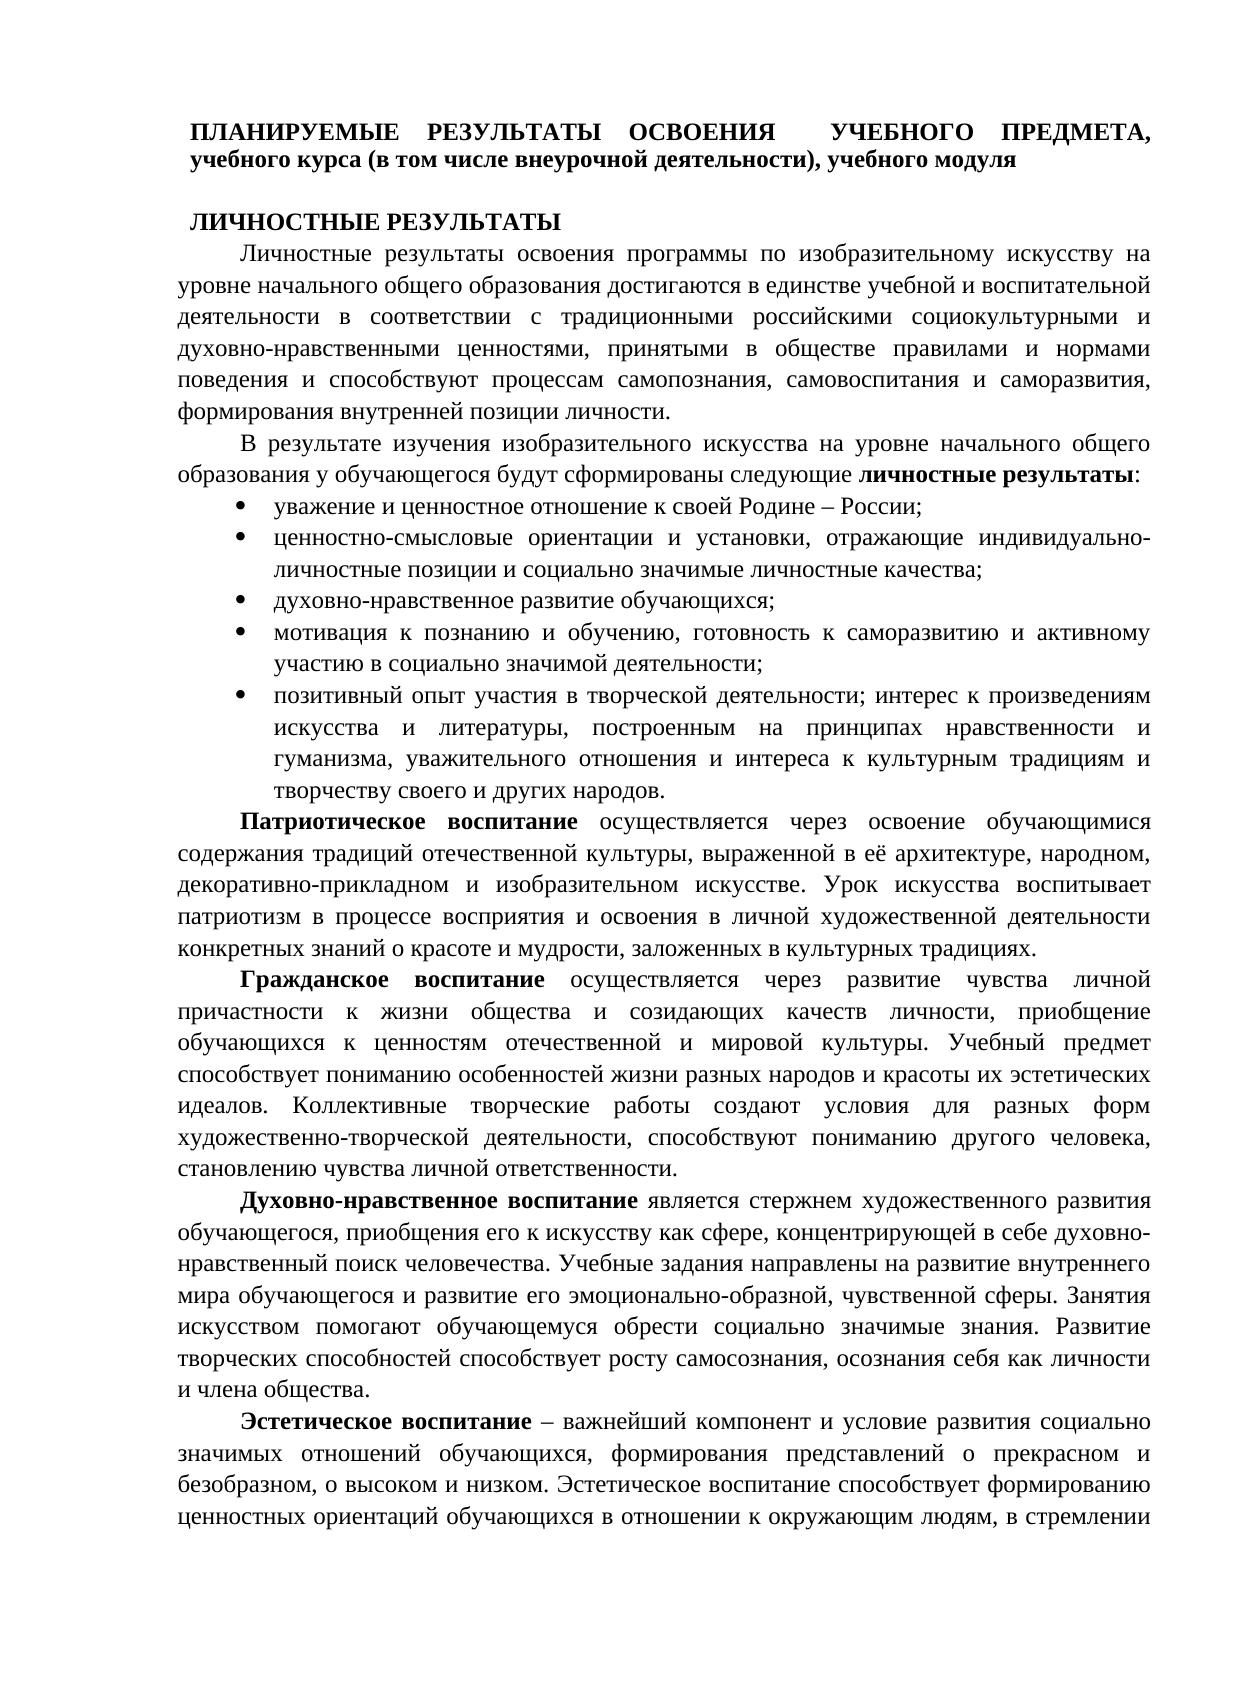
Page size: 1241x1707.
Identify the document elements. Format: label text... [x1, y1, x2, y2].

list ценностно-смысловые ориентации и установки, отражающие индивидуально-личностные позиции и социально значимые личностные качества; [236, 522, 1152, 583]
text Личностные результаты освоения программы по изобразительному искусству на уровне начального общего образования достигаются в единстве учебной и воспитательной деятельности в соответствии с традиционными российскими социокультурными и духовно-нравственными ценностями, принятыми в обществе правилами и нормами поведения и способствуют процессам самопознания, самовоспитания и саморазвития, формирования внутренней позиции личности. [177, 238, 1152, 425]
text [177, 1406, 1152, 1529]
text ​ПЛАНИРУЕМЫЕ РЕЗУЛЬТАТЫ ОСВОЕНИЯ УЧЕБНОГО ПРЕДМЕТА, учебного курса (в том числе внеурочной деятельности), учебного модуля [190, 118, 1152, 173]
list уважение и ценностное отношение к своей Родине – России; [236, 491, 1152, 519]
text В результате изучения изобразительного искусства на уровне начального общего образования у обучающегося будут сформированы следующие личностные результаты: [177, 428, 1152, 488]
list мотивация к познанию и обучению, готовность к саморазвитию и активному участию в социально значимой деятельности; [236, 617, 1152, 677]
list позитивный опыт участия в творческой деятельности; интерес к произведениям искусства и литературы, построенным на принципах нравственности и гуманизма, уважительного отношения и интереса к культурным традициям и творчеству своего и других народов. [236, 680, 1152, 803]
text Гражданское воспитание осуществляется через развитие чувства личной причастности к жизни общества и созидающих качеств личности, приобщение обучающихся к ценностям отечественной и мировой культуры. Учебный предмет способствует пониманию особенностей жизни разных народов и красоты их эстетических идеалов. Коллективные творческие работы создают условия для разных форм художественно-творческой деятельности, способствуют пониманию другого человека, становлению чувства личной ответственности. [177, 964, 1152, 1182]
text ЛИЧНОСТНЫЕ РЕЗУЛЬТАТЫ [190, 207, 1152, 235]
text Духовно-нравственное воспитание является стержнем художественного развития обучающегося, приобщения его к искусству как сфере, концентрирующей в себе духовно-нравственный поиск человечества. Учебные задания направлены на развитие внутреннего мира обучающегося и развитие его эмоционально-образной, чувственной сферы. Занятия искусством помогают обучающемуся обрести социально значимые знания. Развитие творческих способностей способствует росту самосознания, осознания себя как личности и члена общества. [177, 1185, 1152, 1403]
list духовно-нравственное развитие обучающихся; [236, 585, 1152, 614]
text Патриотическое воспитание осуществляется через освоение обучающимися содержания традиций отечественной культуры, выраженной в её архитектуре, народном, декоративно-прикладном и изобразительном искусстве. Урок искусства воспитывает патриотизм в процессе восприятия и освоения в личной художественной деятельности конкретных знаний о красоте и мудрости, заложенных в культурных традициях. [177, 806, 1152, 961]
